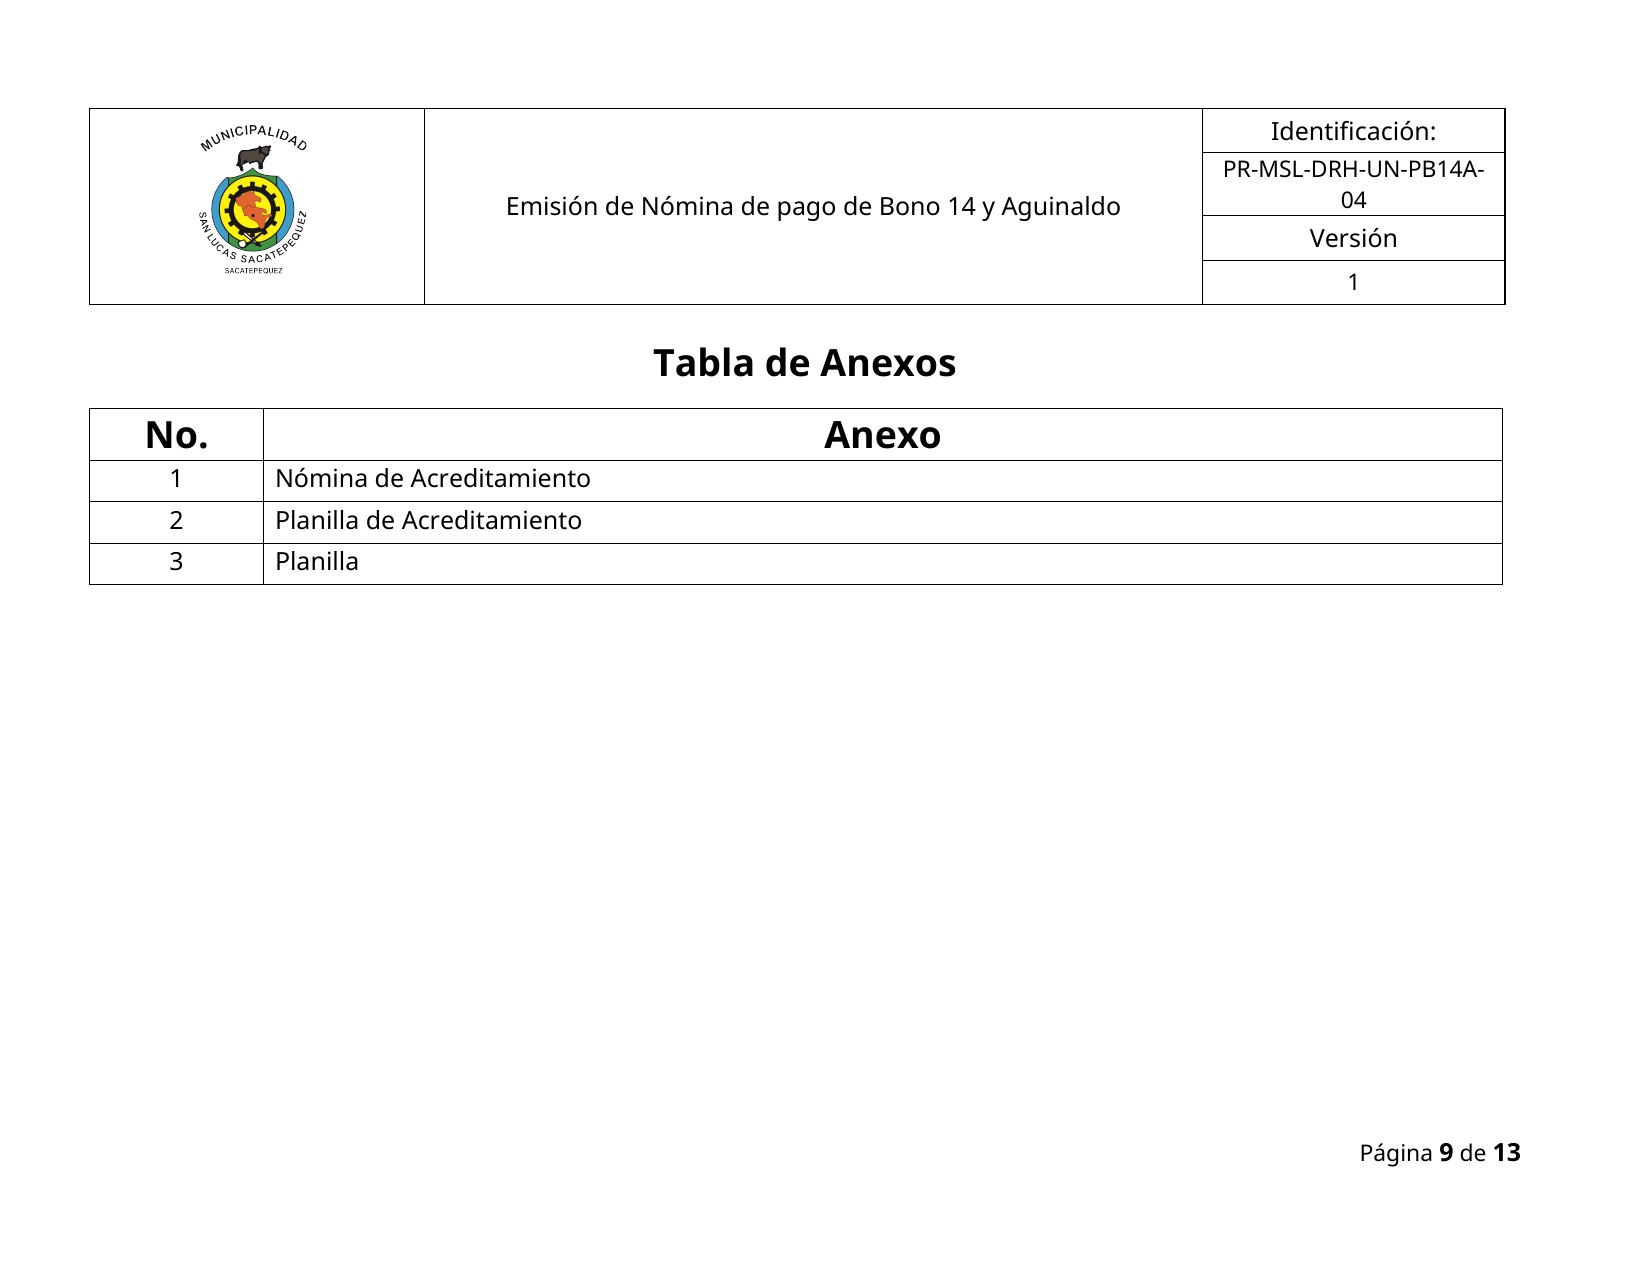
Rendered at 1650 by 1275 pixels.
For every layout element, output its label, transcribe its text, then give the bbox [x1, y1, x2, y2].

table_header No. [90, 409, 263, 460]
picture [199, 125, 307, 274]
table_cell 3 [90, 544, 263, 584]
table_header Anexo [264, 409, 1502, 460]
table_cell 2 [90, 502, 263, 543]
table_cell 1 [90, 461, 263, 501]
table_cell Planilla de Acreditamiento [264, 502, 1502, 543]
table_cell Nómina de Acreditamiento [264, 461, 1502, 501]
text Tabla de Anexos [89, 336, 1521, 387]
table_cell Planilla [264, 544, 1502, 584]
